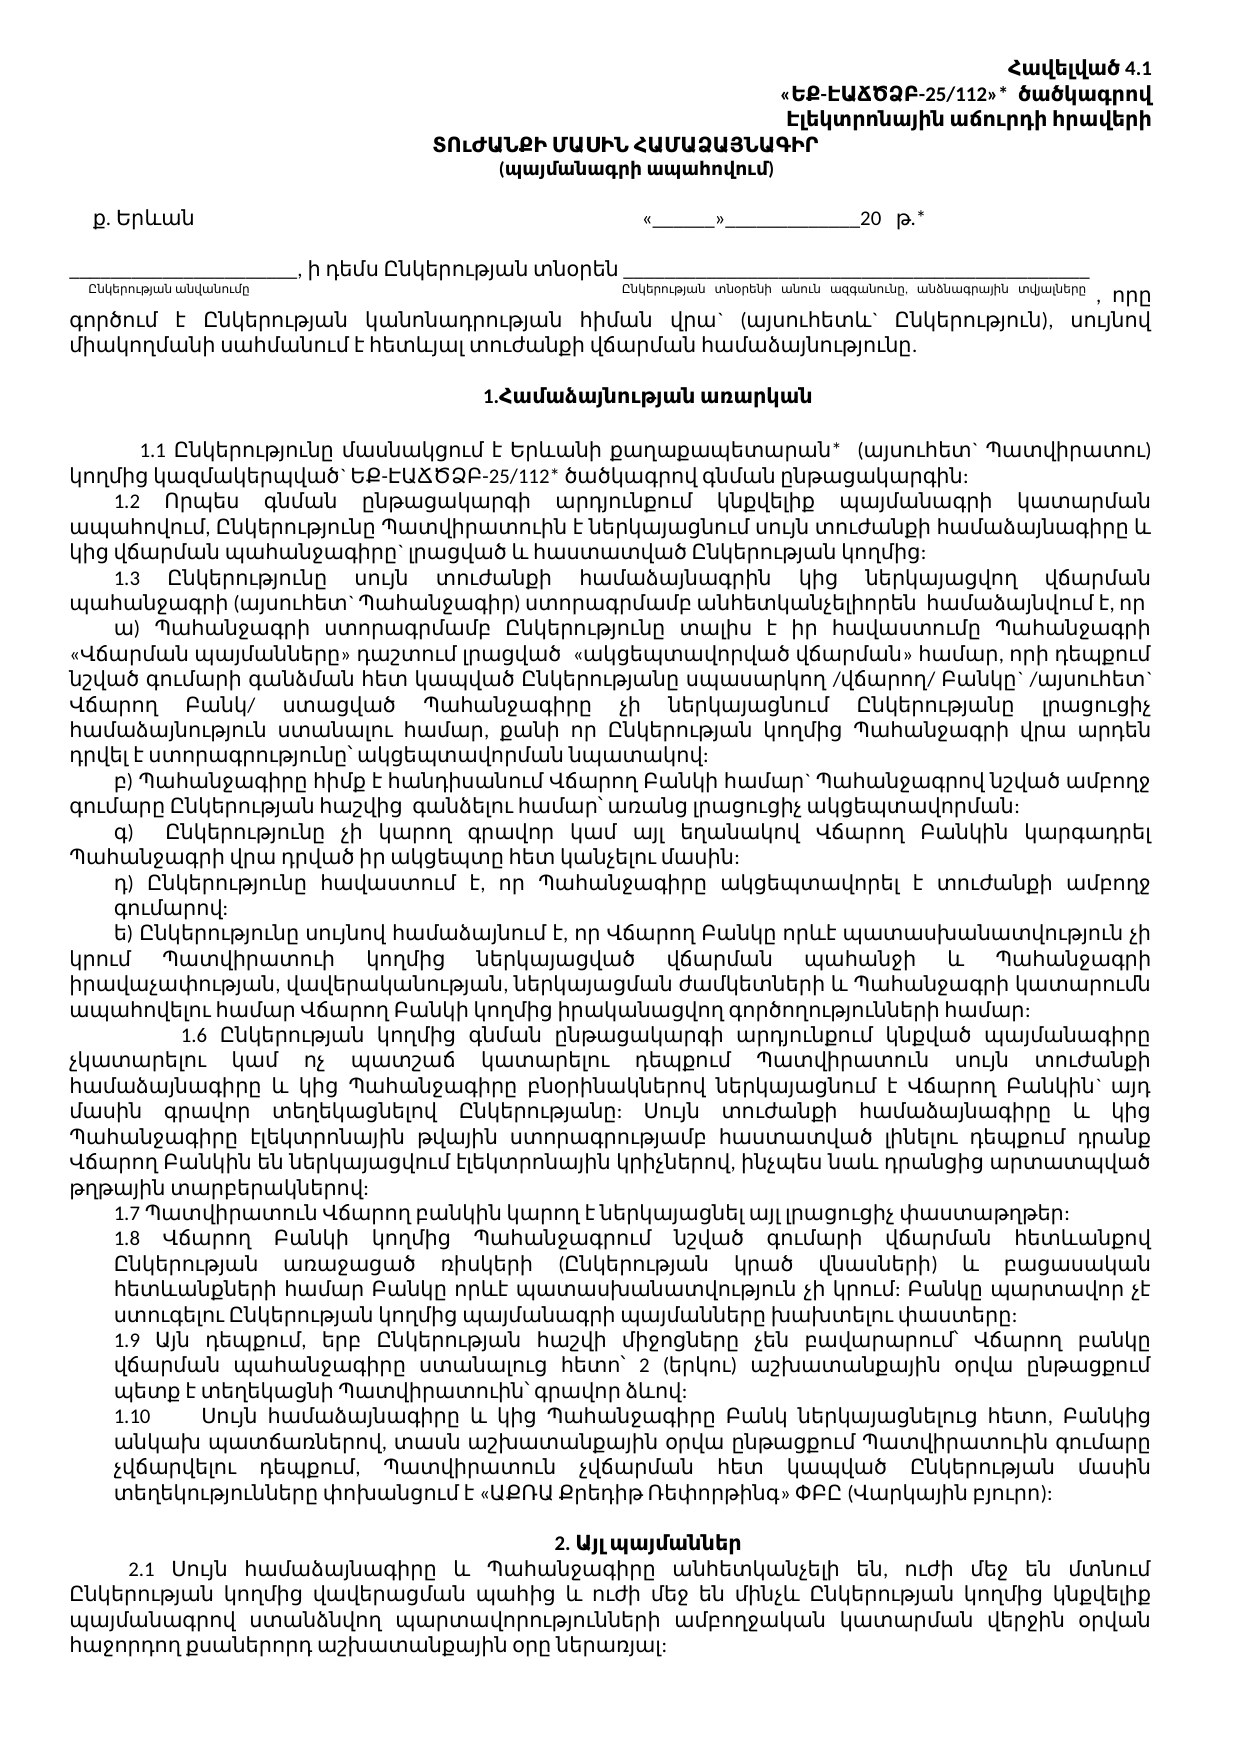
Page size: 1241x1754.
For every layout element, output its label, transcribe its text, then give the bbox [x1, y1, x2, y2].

text Էլեկտրոնային աճուրդի հրավերի [69, 106, 1152, 132]
text 1.9 Այն դեպքում, երբ Ընկերության հաշվի միջոցները չեն բավարարում՝ Վճարող բանկը վճարման պահանջագիրը ստանալուց հետո՝ 2 (երկու) աշխատանքային օրվա ընթացքում պետք է տեղեկացնի Պատվիրատուին՝ գրավոր ձևով: [113, 1327, 1152, 1403]
text գ) Ընկերությունը չի կարող գրավոր կամ այլ եղանակով Վճարող Բանկին կարգադրել Պահանջագրի վրա դրված իր ակցեպտը հետ կանչելու մասին: [69, 819, 1152, 870]
text «ԵՔ-ԷԱՃԾՁԲ-25/112»* ծածկագրով [69, 81, 1152, 106]
text ե) Ընկերությունը սույնով համաձայնում է, որ Վճարող Բանկը որևէ պատասխանատվություն չի կրում Պատվիրատուի կողմից ներկայացված վճարման պահանջի և Պահանջագրի իրավաչափության, վավերականության, ներկայացման ժամկետների և Պահանջագրի կատարումն ապահովելու համար Վճարող Բանկի կողմից իրականացվող գործողությունների համար: [69, 921, 1152, 1022]
text ՏՈւԺԱՆՔԻ ՄԱՍԻՆ ՀԱՄԱՁԱՅՆԱԳԻՐ [69, 132, 1152, 157]
text 1.2 Որպես գնման ընթացակարգի արդյունքում կնքվելիք պայմանագրի կատարման ապահովում, Ընկերությունը Պատվիրատուին է ներկայացնում սույն տուժանքի համաձայնագիրը և կից վճարման պահանջագիրը` լրացված և հաստատված Ընկերության կողմից: [69, 488, 1152, 565]
text դ) Ընկերությունը հավաստում է, որ Պահանջագիրը ակցեպտավորել է տուժանքի ամբողջ գումարով: [113, 870, 1152, 921]
text ք. Երևան «______»_____________20 թ.* [69, 206, 1152, 231]
text 1.6 Ընկերության կողմից գնման ընթացակարգի արդյունքում կնքված պայմանագիրը չկատարելու կամ ոչ պատշաճ կատարելու դեպքում Պատվիրատուն սույն տուժանքի համաձայնագիրը և կից Պահանջագիրը բնօրինակներով ներկայացնում է Վճարող Բանկին` այդ մասին գրավոր տեղեկացնելով Ընկերությանը: Սույն տուժանքի համաձայնագիրը և կից Պահանջագիրը էլեկտրոնային թվային ստորագրությամբ հաստատված լինելու դեպքում դրանք Վճարող Բանկին են ներկայացվում էլեկտրոնային կրիչներով, ինչպես նաև դրանցից արտատպված թղթային տարբերակներով: [69, 1022, 1152, 1200]
text 1.10 Սույն համաձայնագիրը և կից Պահանջագիրը Բանկ ներկայացնելուց հետո, Բանկից անկախ պատճառներով, տասն աշխատանքային օրվա ընթացքում Պատվիրատուին գումարը չվճարվելու դեպքում, Պատվիրատուն չվճարման հետ կապված Ընկերության մասին տեղեկությունները փոխանցում է «ԱՔՌԱ Քրեդիթ Ռեփորթինգ» ՓԲԸ (Վարկային բյուրո): [113, 1403, 1152, 1505]
text (պայմանագրի ապահովում) [69, 157, 1152, 180]
text 2.1 Սույն համաձայնագիրը և Պահանջագիրը անհետկանչելի են, ուժի մեջ են մտնում Ընկերության կողմից վավերացման պահից և ուժի մեջ են մինչև Ընկերության կողմից կնքվելիք պայմանագրով ստանձնվող պարտավորությունների ամբողջական կատարման վերջին օրվան հաջորդող քսաներորդ աշխատանքային օրը ներառյալ: [69, 1556, 1152, 1658]
text 1.Համաձայնության առարկան [144, 383, 1152, 409]
text Հավելված 4.1 [69, 56, 1152, 81]
text 1.7 Պատվիրատուն Վճարող բանկին կարող է ներկայացնել այլ լրացուցիչ փաստաթղթեր: [113, 1200, 1152, 1226]
text 1.3 Ընկերությունը սույն տուժանքի համաձայնագրին կից ներկայացվող վճարման պահանջագրի (այսուհետ` Պահանջագիր) ստորագրմամբ անհետկանչելիորեն համաձայնվում է, որ [69, 565, 1152, 616]
text Ընկերության անվանումը Ընկերության տնօրենի անուն ազգանունը, անձնագրային տվյալները , որը գործում է Ընկերության կանոնադրության հիման վրա` (այսուհետև` Ընկերություն), սույնով միակողմանի սահմանում է հետևյալ տուժանքի վճարման համաձայնությունը. [69, 282, 1152, 358]
text 1.1 Ընկերությունը մասնակցում է Երևանի քաղաքապետարան* (այսուհետ` Պատվիրատու) կողմից կազմակերպված` ԵՔ-ԷԱՃԾՁԲ-25/112* ծածկագրով գնման ընթացակարգին: [69, 438, 1152, 488]
text ______________________, ի դեմս Ընկերության տնօրեն _____________________________________________ [69, 256, 1152, 282]
text 2. Այլ պայմաններ [144, 1531, 1152, 1556]
text ա) Պահանջագրի ստորագրմամբ Ընկերությունը տալիս է իր հավաստումը Պահանջագրի «Վճարման պայմանները» դաշտում լրացված «ակցեպտավորված վճարման» համար, որի դեպքում նշված գումարի գանձման հետ կապված Ընկերությանը սպասարկող /վճարող/ Բանկը` /այսուհետ` Վճարող Բանկ/ ստացված Պահանջագիրը չի ներկայացնում Ընկերությանը լրացուցիչ համաձայնություն ստանալու համար, քանի որ Ընկերության կողմից Պահանջագրի վրա արդեն դրվել է ստորագրությունը՝ ակցեպտավորման նպատակով: [69, 616, 1152, 768]
text բ) Պահանջագիրը հիմք է հանդիսանում Վճարող Բանկի համար` Պահանջագրով նշված ամբողջ գումարը Ընկերության հաշվից գանձելու համար՝ առանց լրացուցիչ ակցեպտավորման: [69, 768, 1152, 819]
text 1.8 Վճարող Բանկի կողմից Պահանջագրում նշված գումարի վճարման հետևանքով Ընկերության առաջացած ռիսկերի (Ընկերության կրած վնասների) և բացասական հետևանքների համար Բանկը որևէ պատասխանատվություն չի կրում: Բանկը պարտավոր չէ ստուգելու Ընկերության կողմից պայմանագրի պայմանները խախտելու փաստերը: [113, 1226, 1152, 1327]
